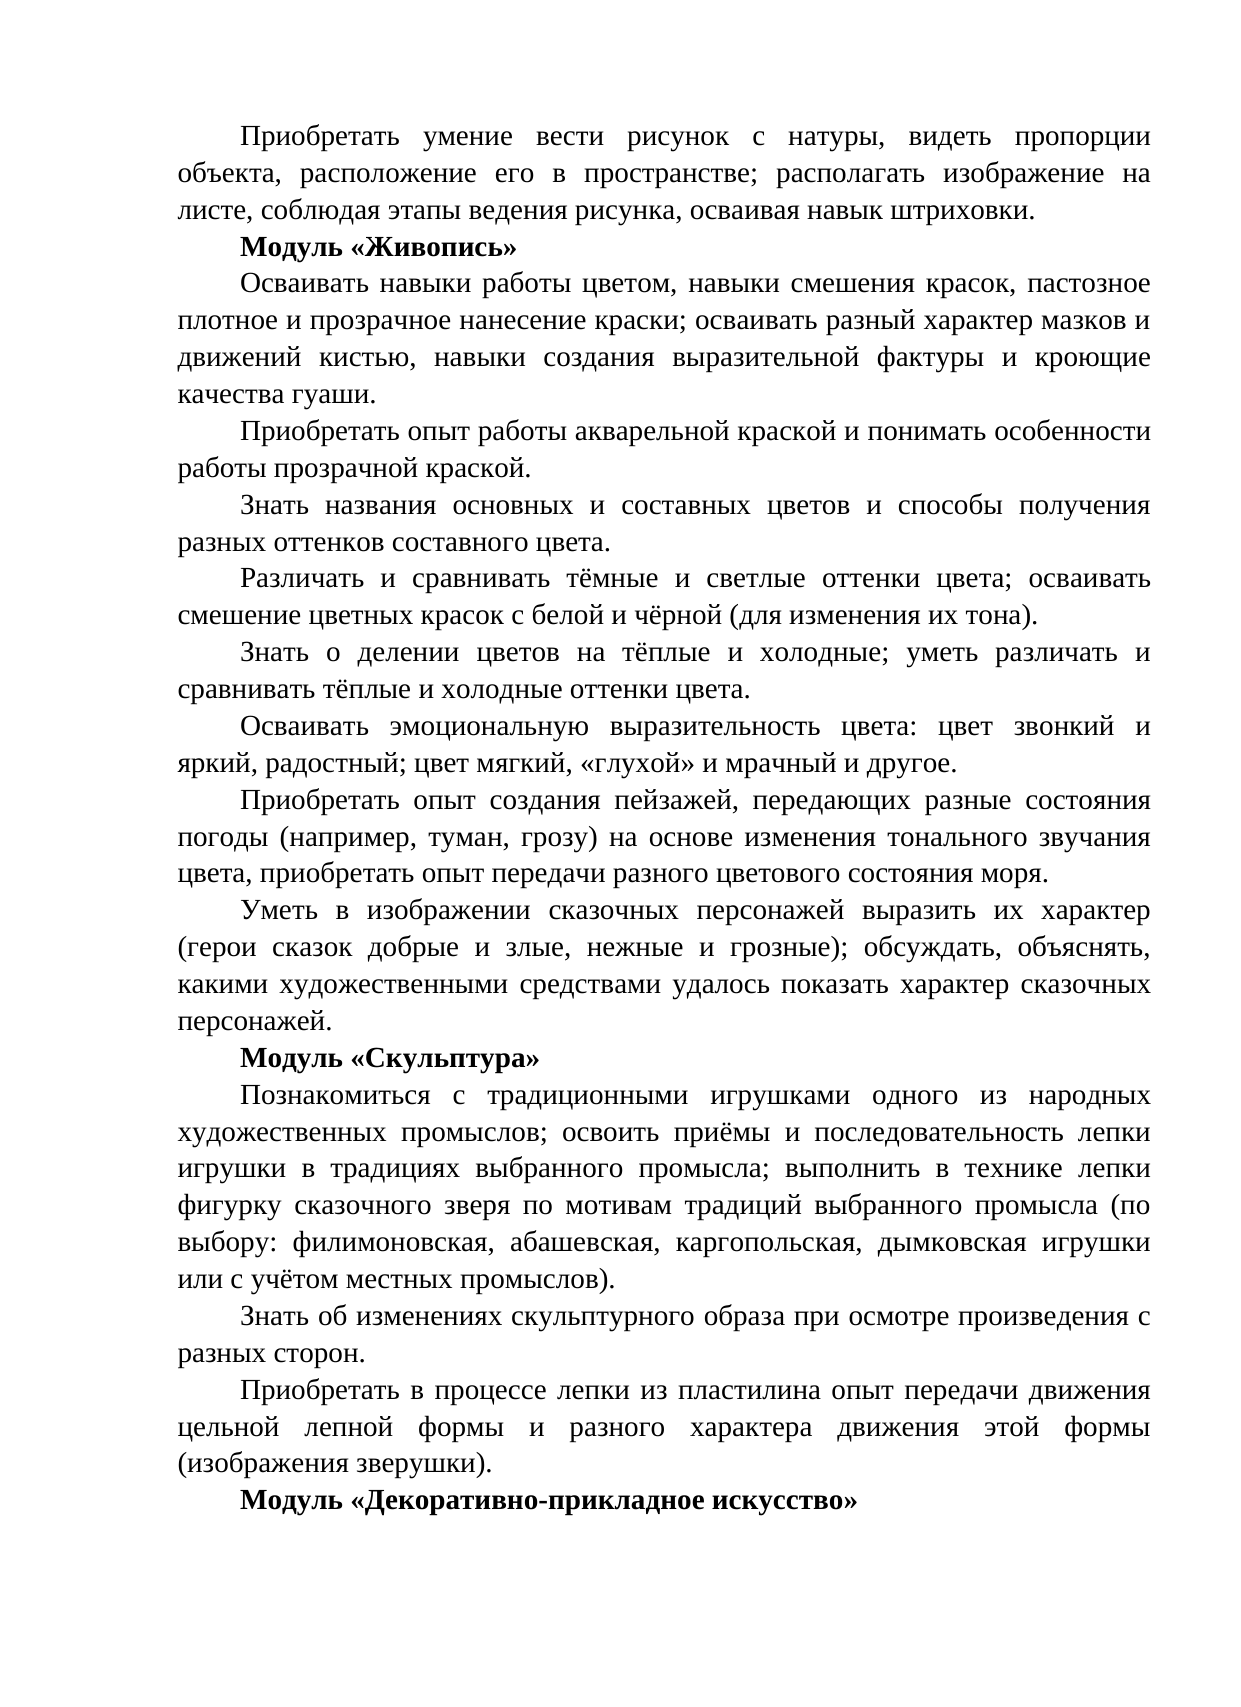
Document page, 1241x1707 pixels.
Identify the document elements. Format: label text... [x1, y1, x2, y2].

text Различать и сравнивать тёмные и светлые оттенки цвета; осваивать смешение цветных красок с белой и чёрной (для изменения их тона). [177, 561, 1152, 631]
text Осваивать эмоциональную выразительность цвета: цвет звонкий и яркий, радостный; цвет мягкий, «глухой» и мрачный и другое. [177, 708, 1152, 778]
text Приобретать умение вести рисунок с натуры, видеть пропорции объекта, расположение его в пространстве; располагать изображение на листе, соблюдая этапы ведения рисунка, осваивая навык штриховки. [177, 118, 1152, 225]
text Знать об изменениях скульптурного образа при осмотре произведения с разных сторон. [177, 1298, 1152, 1368]
text Модуль «Живопись» [177, 229, 1152, 262]
text Знать названия основных и составных цветов и способы получения разных оттенков составного цвета. [177, 487, 1152, 557]
text Познакомиться с традиционными игрушками одного из народных художественных промыслов; освоить приёмы и последовательность лепки игрушки в традициях выбранного промысла; выполнить в технике лепки фигурку сказочного зверя по мотивам традиций выбранного промысла (по выбору: филимоновская, абашевская, каргопольская, дымковская игрушки или с учётом местных промыслов). [177, 1077, 1152, 1295]
text Модуль «Декоративно-прикладное искусство» [177, 1482, 1152, 1516]
text Приобретать опыт работы акварельной краской и понимать особенности работы прозрачной краской. [177, 413, 1152, 483]
text Модуль «Скульптура» [177, 1040, 1152, 1073]
text Приобретать опыт создания пейзажей, передающих разные состояния погоды (например, туман, грозу) на основе изменения тонального звучания цвета, приобретать опыт передачи разного цветового состояния моря. [177, 782, 1152, 889]
text Уметь в изображении сказочных персонажей выразить их характер (герои сказок добрые и злые, нежные и грозные); обсуждать, объяснять, какими художественными средствами удалось показать характер сказочных персонажей. [177, 892, 1152, 1037]
text Осваивать навыки работы цветом, навыки смешения красок, пастозное плотное и прозрачное нанесение краски; осваивать разный характер мазков и движений кистью, навыки создания выразительной фактуры и кроющие качества гуаши. [177, 266, 1152, 410]
text Знать о делении цветов на тёплые и холодные; уметь различать и сравнивать тёплые и холодные оттенки цвета. [177, 634, 1152, 705]
text Приобретать в процессе лепки из пластилина опыт передачи движения цельной лепной формы и разного характера движения этой формы (изображения зверушки). [177, 1372, 1152, 1479]
